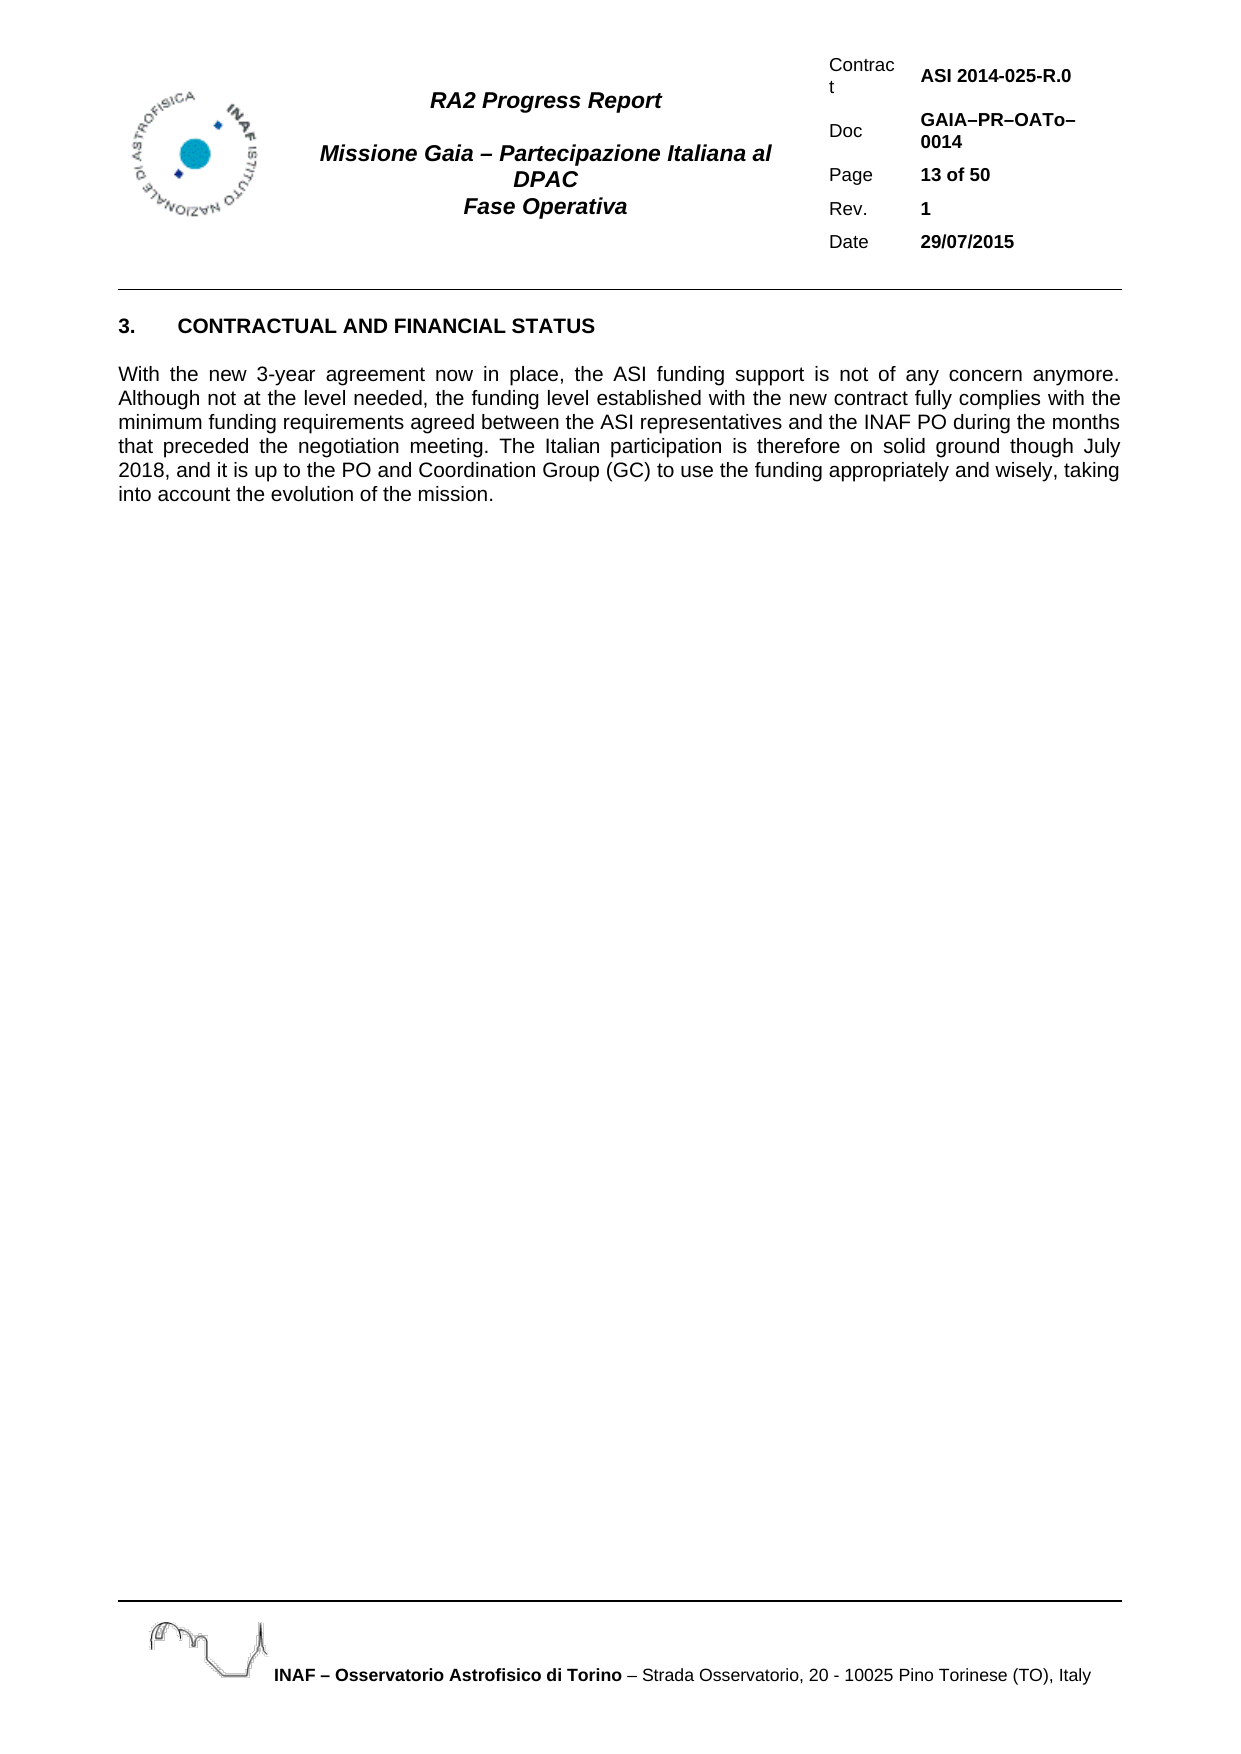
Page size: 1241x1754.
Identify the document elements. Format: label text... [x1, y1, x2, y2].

picture [129, 89, 258, 218]
subtitle contractual and financial STATUS [118, 314, 1122, 338]
text With the new 3-year agreement now in place, the ASI funding support is not of any concern anymore. Although not at the level needed, the funding level established with the new contract fully complies with the minimum funding requirements agreed between the ASI representatives and the INAF PO during the months that preceded the negotiation meeting. The Italian participation is therefore on solid ground though July 2018, and it is up to the PO and Coordination Group (GC) to use the funding appropriately and wisely, taking into account the evolution of the mission. [118, 362, 1122, 506]
picture [148, 1622, 269, 1682]
